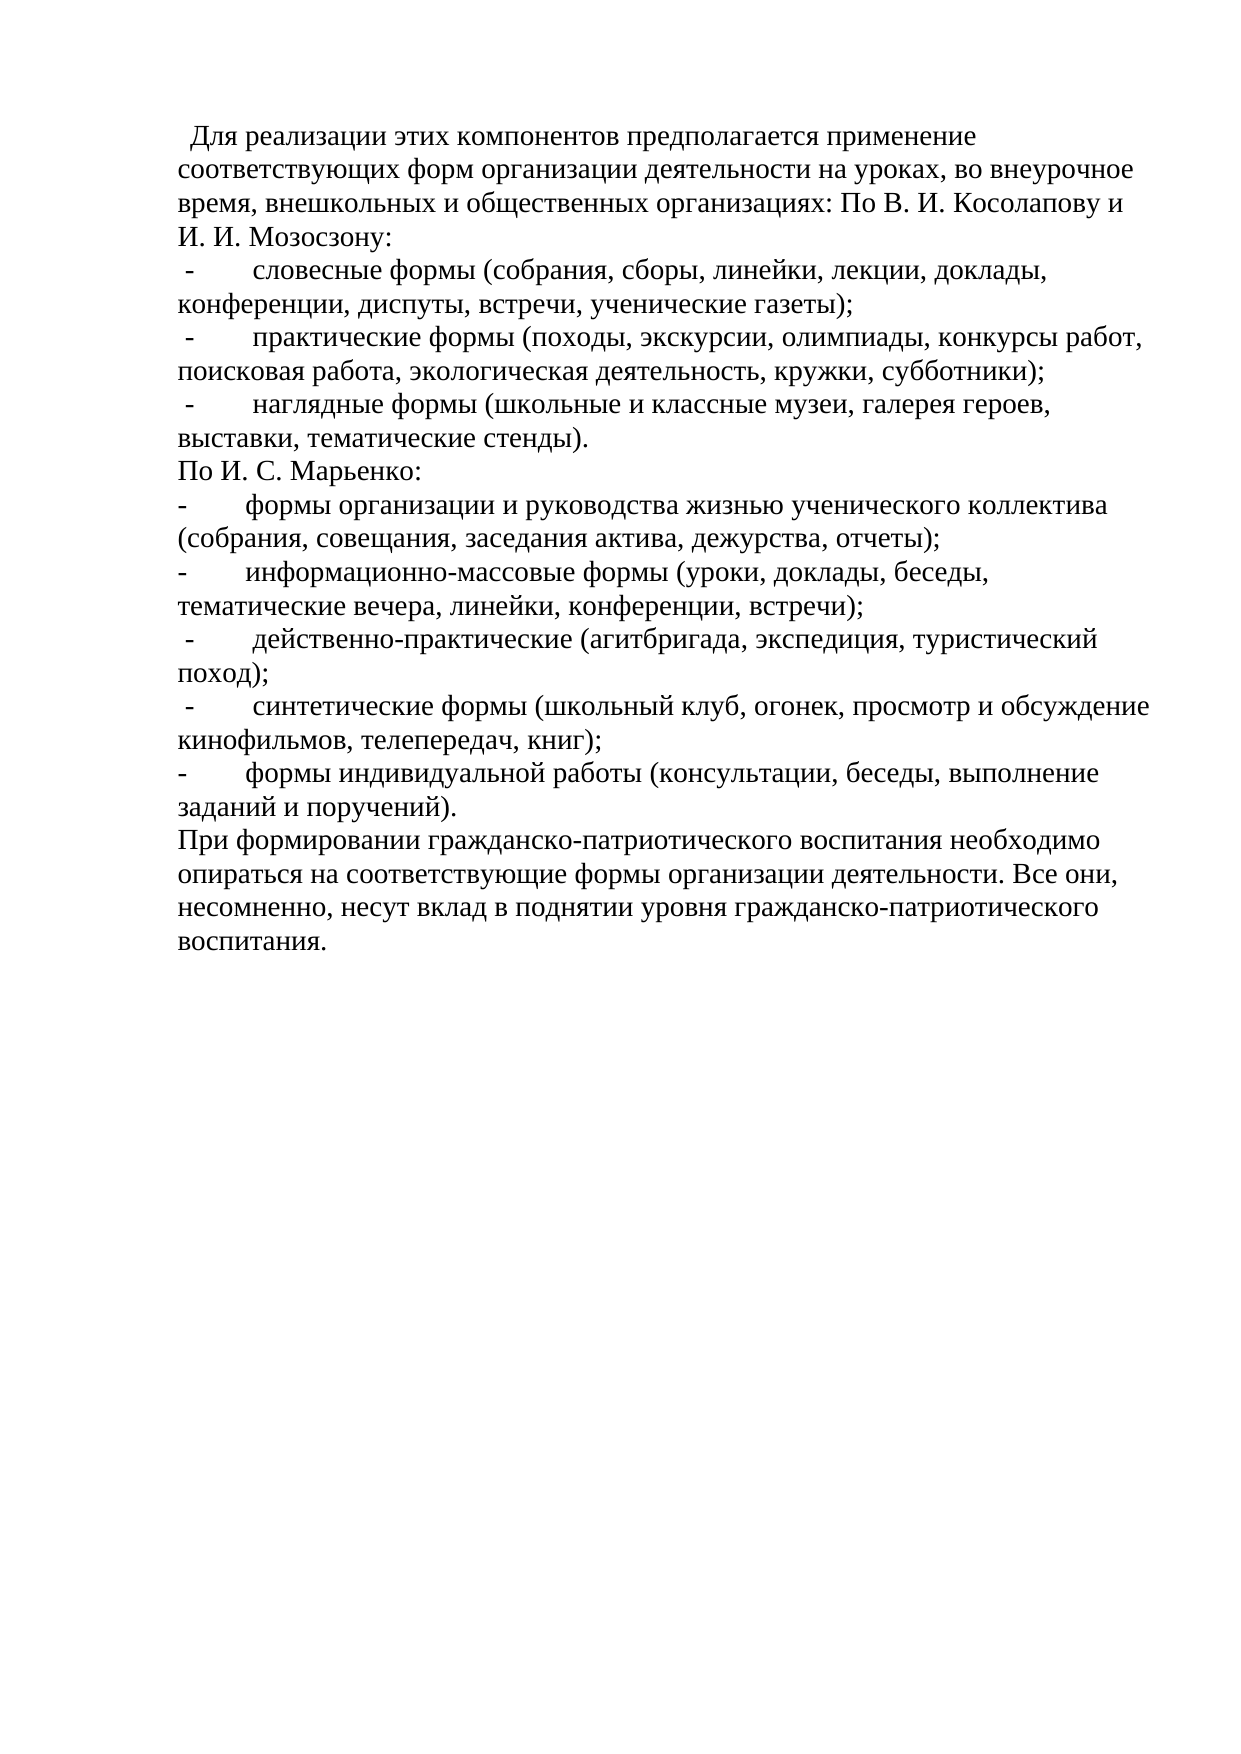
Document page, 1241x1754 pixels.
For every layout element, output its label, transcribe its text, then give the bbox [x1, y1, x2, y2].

text - наглядные формы (школьные и классные музеи, галерея героев, выставки, тематические стенды). [177, 386, 1152, 453]
text - формы организации и руководства жизнью ученического коллектива (собрания, совещания, заседания актива, дежурства, отчеты); [177, 487, 1152, 554]
text - синтетические формы (школьный клуб, огонек, просмотр и обсуждение кинофильмов, телепередач, книг); [177, 688, 1152, 755]
text - словесные формы (собрания, сборы, линейки, лекции, доклады, конференции, диспуты, встречи, ученические газеты); [177, 252, 1152, 319]
text Для реализации этих компонентов предполагается применение соответствующих форм организации деятельности на уроках, во внеурочное время, внешкольных и общественных организациях: По В. И. Косолапову и И. И. Мозосзону: [177, 118, 1152, 252]
text - действенно-практические (агитбригада, экспедиция, туристический поход); [177, 621, 1152, 688]
text - информационно-массовые формы (уроки, доклады, беседы, тематические вечера, линейки, конференции, встречи); [177, 554, 1152, 621]
text - практические формы (походы, экскурсии, олимпиады, конкурсы работ, поисковая работа, экологическая деятельность, кружки, субботники); [177, 319, 1152, 386]
text По И. С. Марьенко: [177, 453, 1152, 487]
text При формировании гражданско-патриотического воспитания необходимо опираться на соответствующие формы организации деятельности. Все они, несомненно, несут вклад в поднятии уровня гражданско-патриотического воспитания. [177, 822, 1152, 957]
text - формы индивидуальной работы (консультации, беседы, выполнение заданий и поручений). [177, 755, 1152, 822]
